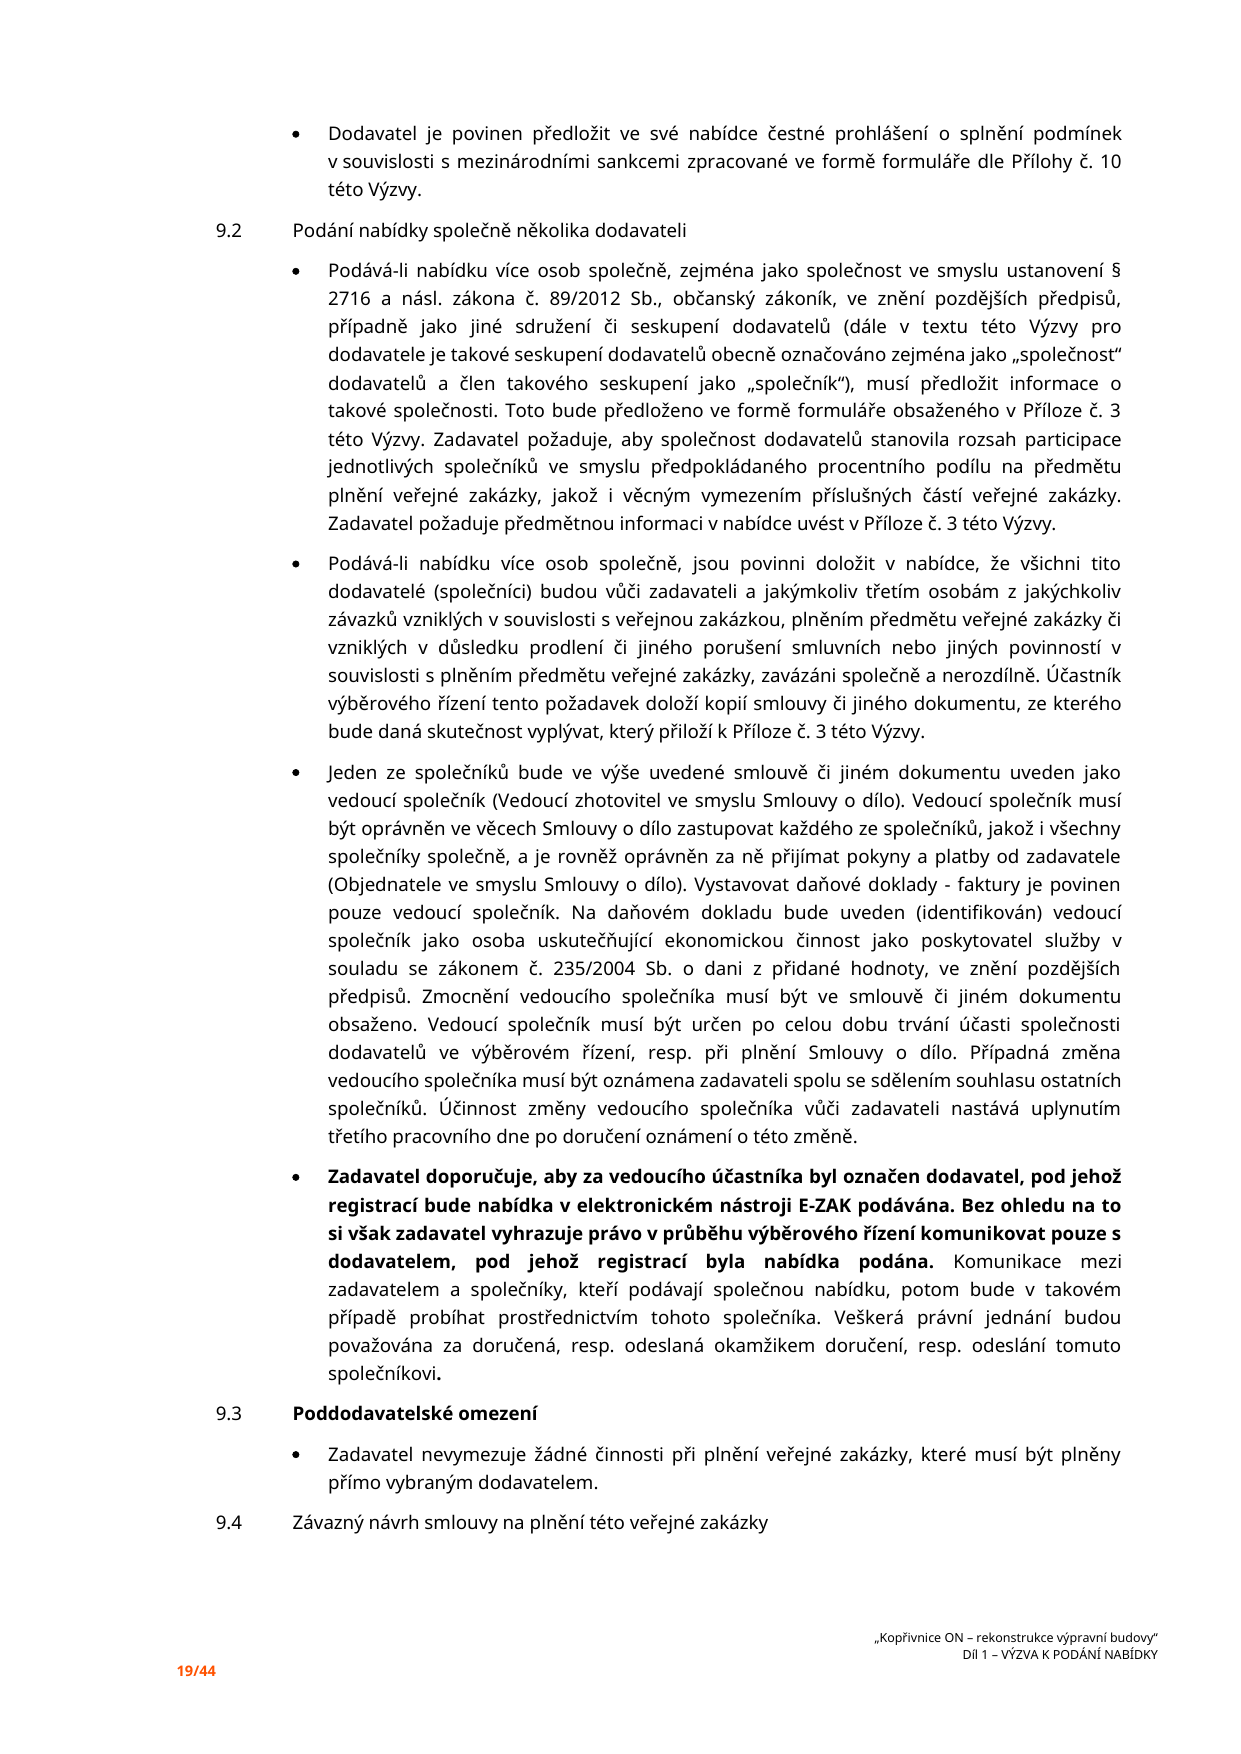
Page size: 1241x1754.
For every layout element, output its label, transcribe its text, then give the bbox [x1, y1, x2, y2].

text Jeden ze společníků bude ve výše uvedené smlouvě či jiném dokumentu uveden jako vedoucí společník (Vedoucí zhotovitel ve smyslu Smlouvy o dílo). Vedoucí společník musí být oprávněn ve věcech Smlouvy o dílo zastupovat každého ze společníků, jakož i všechny společníky společně, a je rovněž oprávněn za ně přijímat pokyny a platby od zadavatele (Objednatele ve smyslu Smlouvy o dílo). Vystavovat daňové doklady - faktury je povinen pouze vedoucí společník. Na daňovém dokladu bude uveden (identifikován) vedoucí společník jako osoba uskutečňující ekonomickou činnost jako poskytovatel služby v souladu se zákonem č. 235/2004 Sb. o dani z přidané hodnoty, ve znění pozdějších předpisů. Zmocnění vedoucího společníka musí být ve smlouvě či jiném dokumentu obsaženo. Vedoucí společník musí být určen po celou dobu trvání účasti společnosti dodavatelů ve výběrovém řízení, resp. při plnění Smlouvy o dílo. Případná změna vedoucího společníka musí být oznámena zadavateli spolu se sdělením souhlasu ostatních společníků. Účinnost změny vedoucího společníka vůči zadavateli nastává uplynutím třetího pracovního dne po doručení oznámení o této změně. [292, 759, 1122, 1149]
text Závazný návrh smlouvy na plnění této veřejné zakázky [216, 1509, 1122, 1535]
text Podává-li nabídku více osob společně, jsou povinni doložit v nabídce, že všichni tito dodavatelé (společníci) budou vůči zadavateli a jakýmkoliv třetím osobám z jakýchkoliv závazků vzniklých v souvislosti s veřejnou zakázkou, plněním předmětu veřejné zakázky či vzniklých v důsledku prodlení či jiného porušení smluvních nebo jiných povinností v souvislosti s plněním předmětu veřejné zakázky, zavázáni společně a nerozdílně. Účastník výběrového řízení tento požadavek doloží kopií smlouvy či jiného dokumentu, ze kterého bude daná skutečnost vyplývat, který přiloží k Příloze č. 3 této Výzvy. [292, 550, 1122, 744]
text Dodavatel je povinen předložit ve své nabídce čestné prohlášení o splnění podmínek v souvislosti s mezinárodními sankcemi zpracované ve formě formuláře dle Přílohy č. 10 této Výzvy. [292, 121, 1122, 202]
text Poddodavatelské omezení [216, 1401, 1122, 1426]
text Zadavatel doporučuje, aby za vedoucího účastníka byl označen dodavatel, pod jehož registrací bude nabídka v elektronickém nástroji E-ZAK podávána. Bez ohledu na to si však zadavatel vyhrazuje právo v průběhu výběrového řízení komunikovat pouze s dodavatelem, pod jehož registrací byla nabídka podána. Komunikace mezi zadavatelem a společníky, kteří podávají společnou nabídku, potom bude v takovém případě probíhat prostřednictvím tohoto společníka. Veškerá právní jednání budou považována za doručená, resp. odeslaná okamžikem doručení, resp. odeslání tomuto společníkovi. [292, 1164, 1122, 1386]
text Podání nabídky společně několika dodavateli [216, 217, 1122, 243]
text Podává-li nabídku více osob společně, zejména jako společnost ve smyslu ustanovení § 2716 a násl. zákona č. 89/2012 Sb., občanský zákoník, ve znění pozdějších předpisů, případně jako jiné sdružení či seskupení dodavatelů (dále v textu této Výzvy pro dodavatele je takové seskupení dodavatelů obecně označováno zejména jako „společnost“ dodavatelů a člen takového seskupení jako „společník“), musí předložit informace o takové společnosti. Toto bude předloženo ve formě formuláře obsaženého v Příloze č. 3 této Výzvy. Zadavatel požaduje, aby společnost dodavatelů stanovila rozsah participace jednotlivých společníků ve smyslu předpokládaného procentního podílu na předmětu plnění veřejné zakázky, jakož i věcným vymezením příslušných částí veřejné zakázky. Zadavatel požaduje předmětnou informaci v nabídce uvést v Příloze č. 3 této Výzvy. [292, 258, 1122, 535]
text Zadavatel nevymezuje žádné činnosti při plnění veřejné zakázky, které musí být plněny přímo vybraným dodavatelem. [292, 1441, 1122, 1494]
